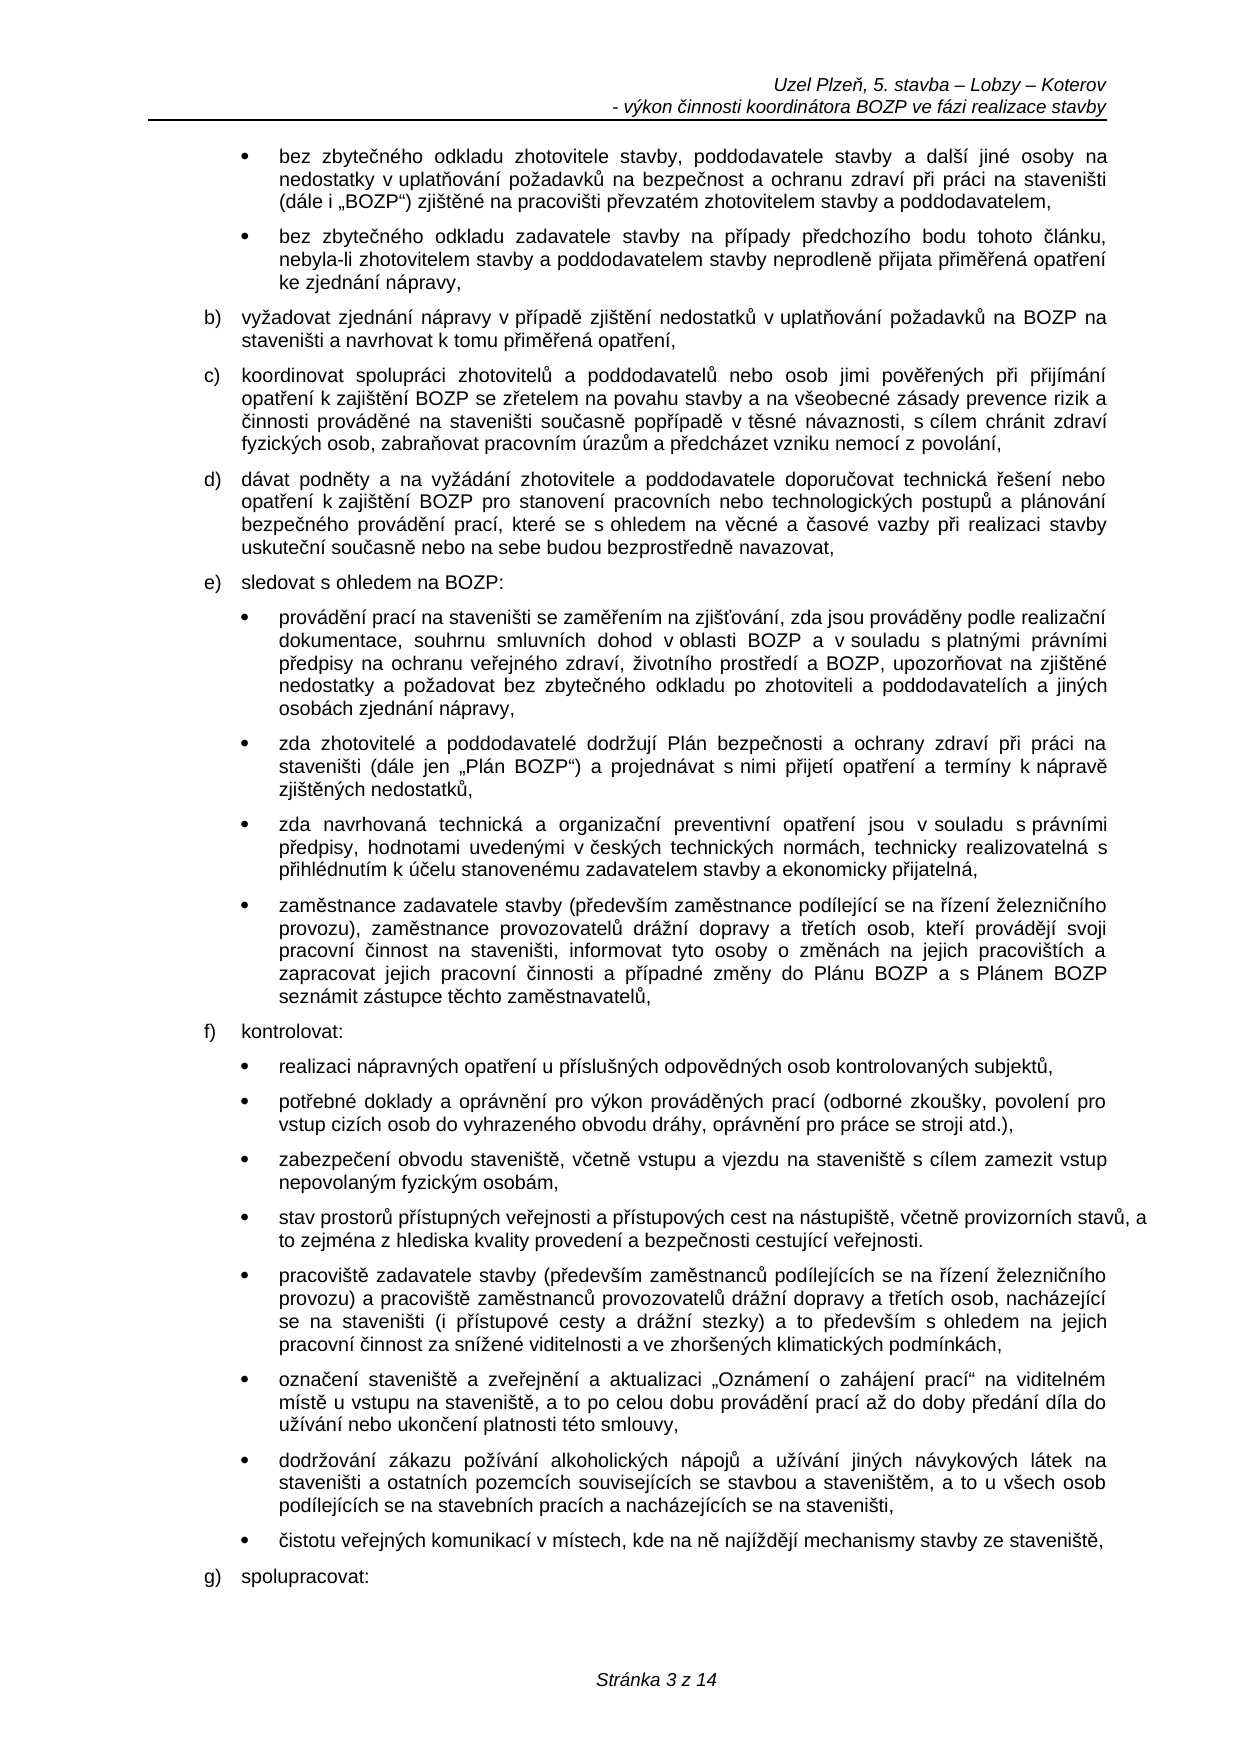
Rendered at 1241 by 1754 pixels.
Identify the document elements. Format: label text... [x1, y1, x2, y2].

list kontrolovat: [204, 1020, 1107, 1042]
list provádění prací na staveništi se zaměřením na zjišťování, zda jsou prováděny podle realizační dokumentace, souhrnu smluvních dohod v oblasti BOZP a v souladu s platnými právními předpisy na ochranu veřejného zdraví, životního prostředí a BOZP, upozorňovat na zjištěné nedostatky a požadovat bez zbytečného odkladu po zhotoviteli a poddodavatelích a jiných osobách zjednání nápravy, [241, 606, 1107, 719]
list sledovat s ohledem na BOZP: [204, 571, 1107, 593]
list potřebné doklady a oprávnění pro výkon prováděných prací (odborné zkoušky, povolení pro vstup cizích osob do vyhrazeného obvodu dráhy, oprávnění pro práce se stroji atd.), [241, 1090, 1107, 1136]
list stav prostorů přístupných veřejnosti a přístupových cest na nástupiště, včetně provizorních stavů, a to zejména z hlediska kvality provedení a bezpečnosti cestující veřejnosti. [241, 1206, 1167, 1252]
list čistotu veřejných komunikací v místech, kde na ně najíždějí mechanismy stavby ze staveniště, [241, 1529, 1107, 1552]
list pracoviště zadavatele stavby (především zaměstnanců podílejících se na řízení železničního provozu) a pracoviště zaměstnanců provozovatelů drážní dopravy a třetích osob, nacházející se na staveništi (i přístupové cesty a drážní stezky) a to především s ohledem na jejich pracovní činnost za snížené viditelnosti a ve zhoršených klimatických podmínkách, [241, 1264, 1107, 1355]
list dodržování zákazu požívání alkoholických nápojů a užívání jiných návykových látek na staveništi a ostatních pozemcích souvisejících se stavbou a staveništěm, a to u všech osob podílejících se na stavebních pracích a nacházejících se na staveništi, [241, 1448, 1107, 1517]
list koordinovat spolupráci zhotovitelů a poddodavatelů nebo osob jimi pověřených při přijímání opatření k zajištění BOZP se zřetelem na povahu stavby a na všeobecné zásady prevence rizik a činnosti prováděné na staveništi současně popřípadě v těsné návaznosti, s cílem chránit zdraví fyzických osob, zabraňovat pracovním úrazům a předcházet vzniku nemocí z povolání, [204, 364, 1107, 455]
list dávat podněty a na vyžádání zhotovitele a poddodavatele doporučovat technická řešení nebo opatření k zajištění BOZP pro stanovení pracovních nebo technologických postupů a plánování bezpečného provádění prací, které se s ohledem na věcné a časové vazby při realizaci stavby uskuteční současně nebo na sebe budou bezprostředně navazovat, [204, 467, 1107, 558]
list zabezpečení obvodu staveniště, včetně vstupu a vjezdu na staveniště s cílem zamezit vstup nepovolaným fyzickým osobám, [241, 1148, 1107, 1194]
list vyžadovat zjednání nápravy v případě zjištění nedostatků v uplatňování požadavků na BOZP na staveništi a navrhovat k tomu přiměřená opatření, [204, 306, 1107, 352]
list spolupracovat: [204, 1564, 1107, 1587]
list bez zbytečného odkladu zhotovitele stavby, poddodavatele stavby a další jiné osoby na nedostatky v uplatňování požadavků na bezpečnost a ochranu zdraví při práci na staveništi (dále i „BOZP“) zjištěné na pracovišti převzatém zhotovitelem stavby a poddodavatelem, [241, 145, 1107, 213]
list označení staveniště a zveřejnění a aktualizaci „Oznámení o zahájení prací“ na viditelném místě u vstupu na staveniště, a to po celou dobu provádění prací až do doby předání díla do užívání nebo ukončení platnosti této smlouvy, [241, 1368, 1107, 1436]
list zaměstnance zadavatele stavby (především zaměstnance podílející se na řízení železničního provozu), zaměstnance provozovatelů drážní dopravy a třetích osob, kteří provádějí svoji pracovní činnost na staveništi, informovat tyto osoby o změnách na jejich pracovištích a zapracovat jejich pracovní činnosti a případné změny do Plánu BOZP a s Plánem BOZP seznámit zástupce těchto zaměstnavatelů, [241, 893, 1107, 1007]
list zda zhotovitelé a poddodavatelé dodržují Plán bezpečnosti a ochrany zdraví při práci na staveništi (dále jen „Plán BOZP“) a projednávat s nimi přijetí opatření a termíny k nápravě zjištěných nedostatků, [241, 732, 1107, 800]
list zda navrhovaná technická a organizační preventivní opatření jsou v souladu s právními předpisy, hodnotami uvedenými v českých technických normách, technicky realizovatelná s přihlédnutím k účelu stanovenému zadavatelem stavby a ekonomicky přijatelná, [241, 813, 1107, 881]
list bez zbytečného odkladu zadavatele stavby na případy předchozího bodu tohoto článku, nebyla-li zhotovitelem stavby a poddodavatelem stavby neprodleně přijata přiměřená opatření ke zjednání nápravy, [241, 225, 1107, 294]
list realizaci nápravných opatření u příslušných odpovědných osob kontrolovaných subjektů, [241, 1055, 1107, 1078]
